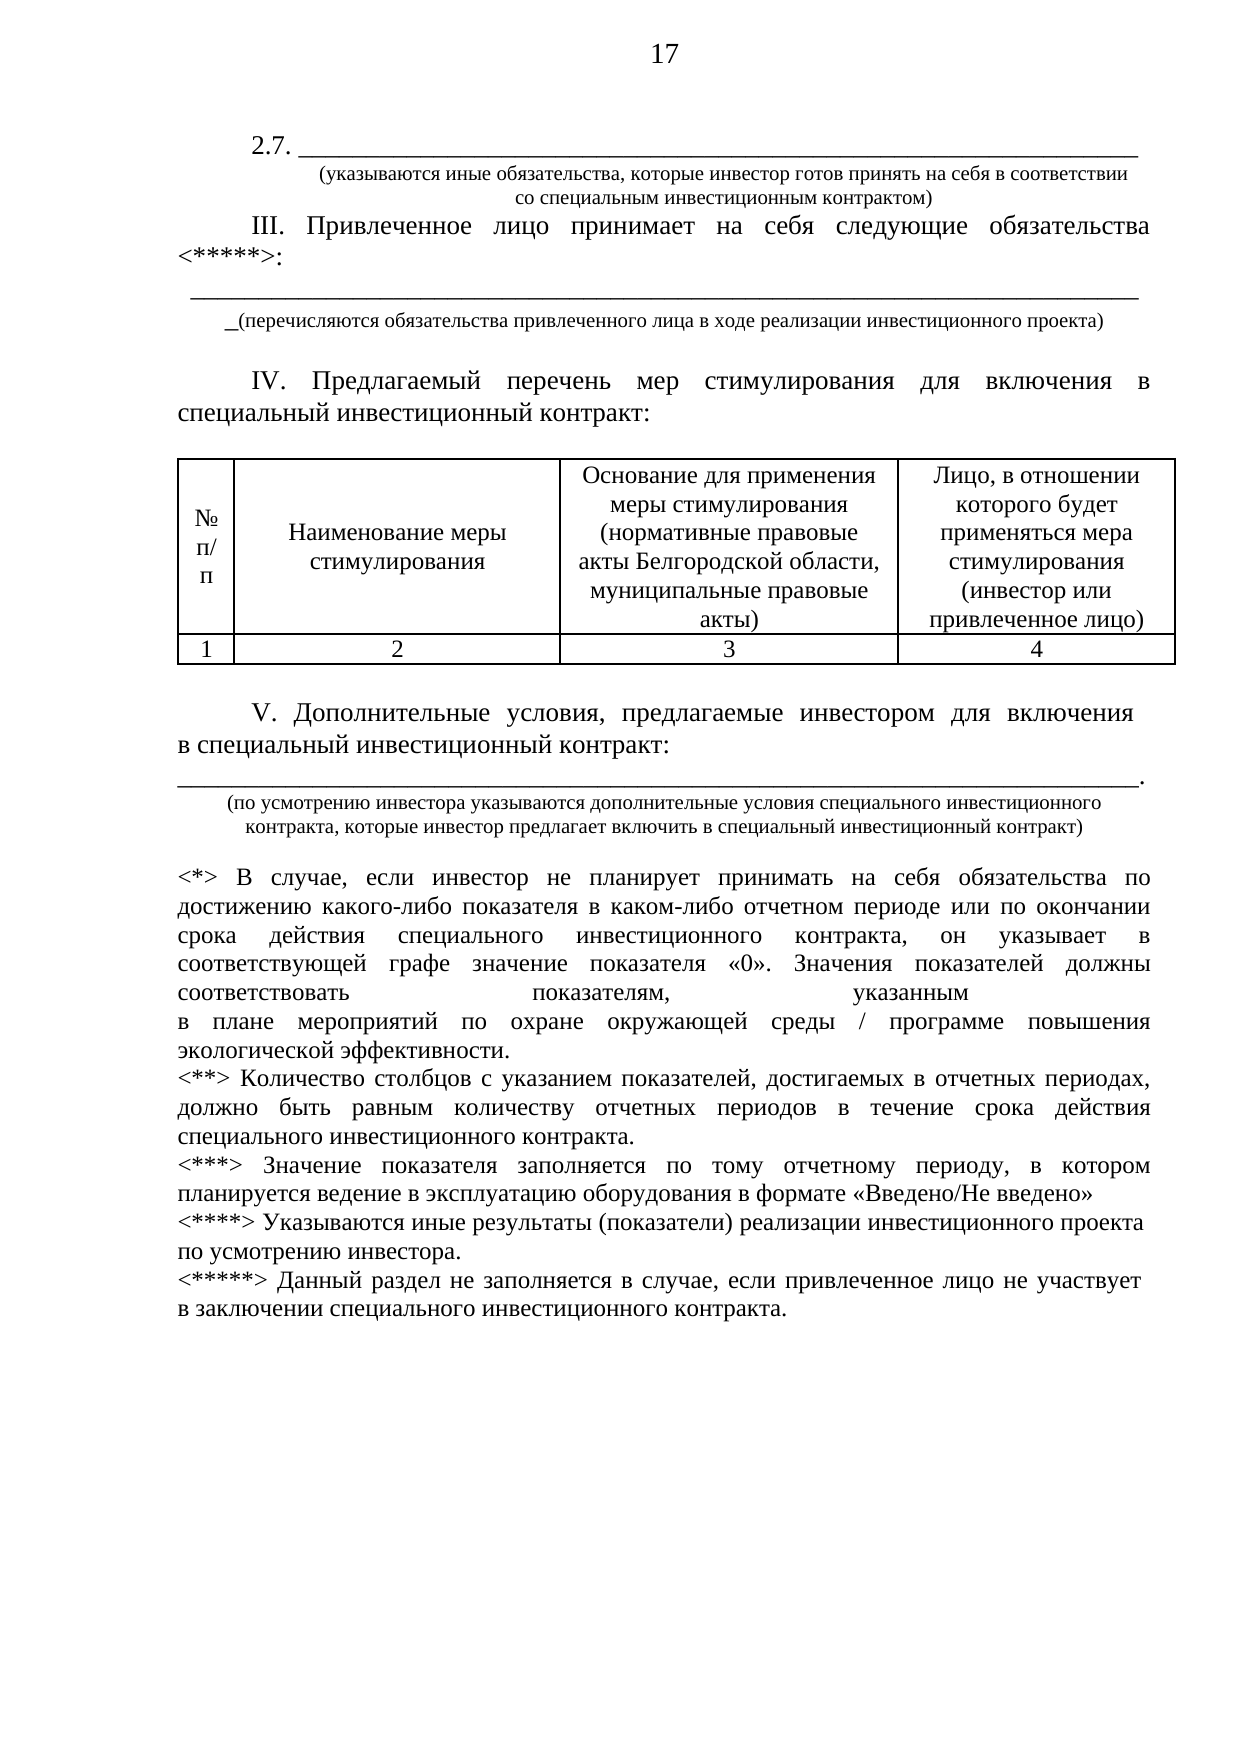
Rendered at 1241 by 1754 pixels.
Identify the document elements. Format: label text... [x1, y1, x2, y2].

text III. Привлеченное лицо принимает на себя следующие обязательства <*****>: [177, 209, 1152, 271]
table_header № п/п [179, 460, 233, 632]
table_cell 3 [561, 635, 897, 663]
text <*> В случае, если инвестор не планирует принимать на себя обязательства по достижению какого-либо показателя в каком-либо отчетном периоде или по окончании срока действия специального инвестиционного контракта, он указывает в соответствующей графе значение показателя «0». Значения показателей должны соответствовать показателям, указанным в плане мероприятий по охране окружающей среды / программе повышения экологической эффективности. [177, 862, 1152, 1063]
text <****> Указываются иные результаты (показатели) реализации инвестиционного проекта по усмотрению инвестора. [177, 1207, 1152, 1265]
text _______________________________________________________________________(перечисляются обязательства привлеченного лица в ходе реализации инвестиционного проекта) [177, 271, 1152, 333]
table_cell 1 [179, 635, 233, 663]
text (по усмотрению инвестора указываются дополнительные условия специального инвестиционного контракта, которые инвестор предлагает включить в специальный инвестиционный контракт) [177, 790, 1152, 838]
table_header Лицо, в отношении которого будет применяться мера стимулирования (инвестор или привлеченное лицо) [899, 460, 1174, 632]
text <***> Значение показателя заполняется по тому отчетному периоду, в котором планируется ведение в эксплуатацию оборудования в формате «Введено/Не введено» [177, 1150, 1152, 1207]
text IV. Предлагаемый перечень мер стимулирования для включения в специальный инвестиционный контракт: [177, 364, 1152, 427]
text 2.7. ______________________________________________________________ [177, 129, 1152, 161]
table_header Наименование меры стимулирования [235, 460, 559, 632]
text <**> Количество столбцов с указанием показателей, достигаемых в отчетных периодах, должно быть равным количеству отчетных периодов в течение срока действия специального инвестиционного контракта. [177, 1063, 1152, 1150]
table_header Основание для применения меры стимулирования (нормативные правовые акты Белгородской области, муниципальные правовые акты) [561, 460, 897, 632]
text _______________________________________________________________________. [177, 759, 1152, 790]
text (указываются иные обязательства, которые инвестор готов принять на себя в соответствии [177, 161, 1152, 185]
table_cell 2 [235, 635, 559, 663]
text со специальным инвестиционным контрактом) [177, 185, 1152, 209]
text V. Дополнительные условия, предлагаемые инвестором для включения в специальный инвестиционный контракт: [177, 697, 1152, 759]
text <*****> Данный раздел не заполняется в случае, если привлеченное лицо не участвует в заключении специального инвестиционного контракта. [177, 1265, 1152, 1322]
table_cell 4 [899, 635, 1174, 663]
